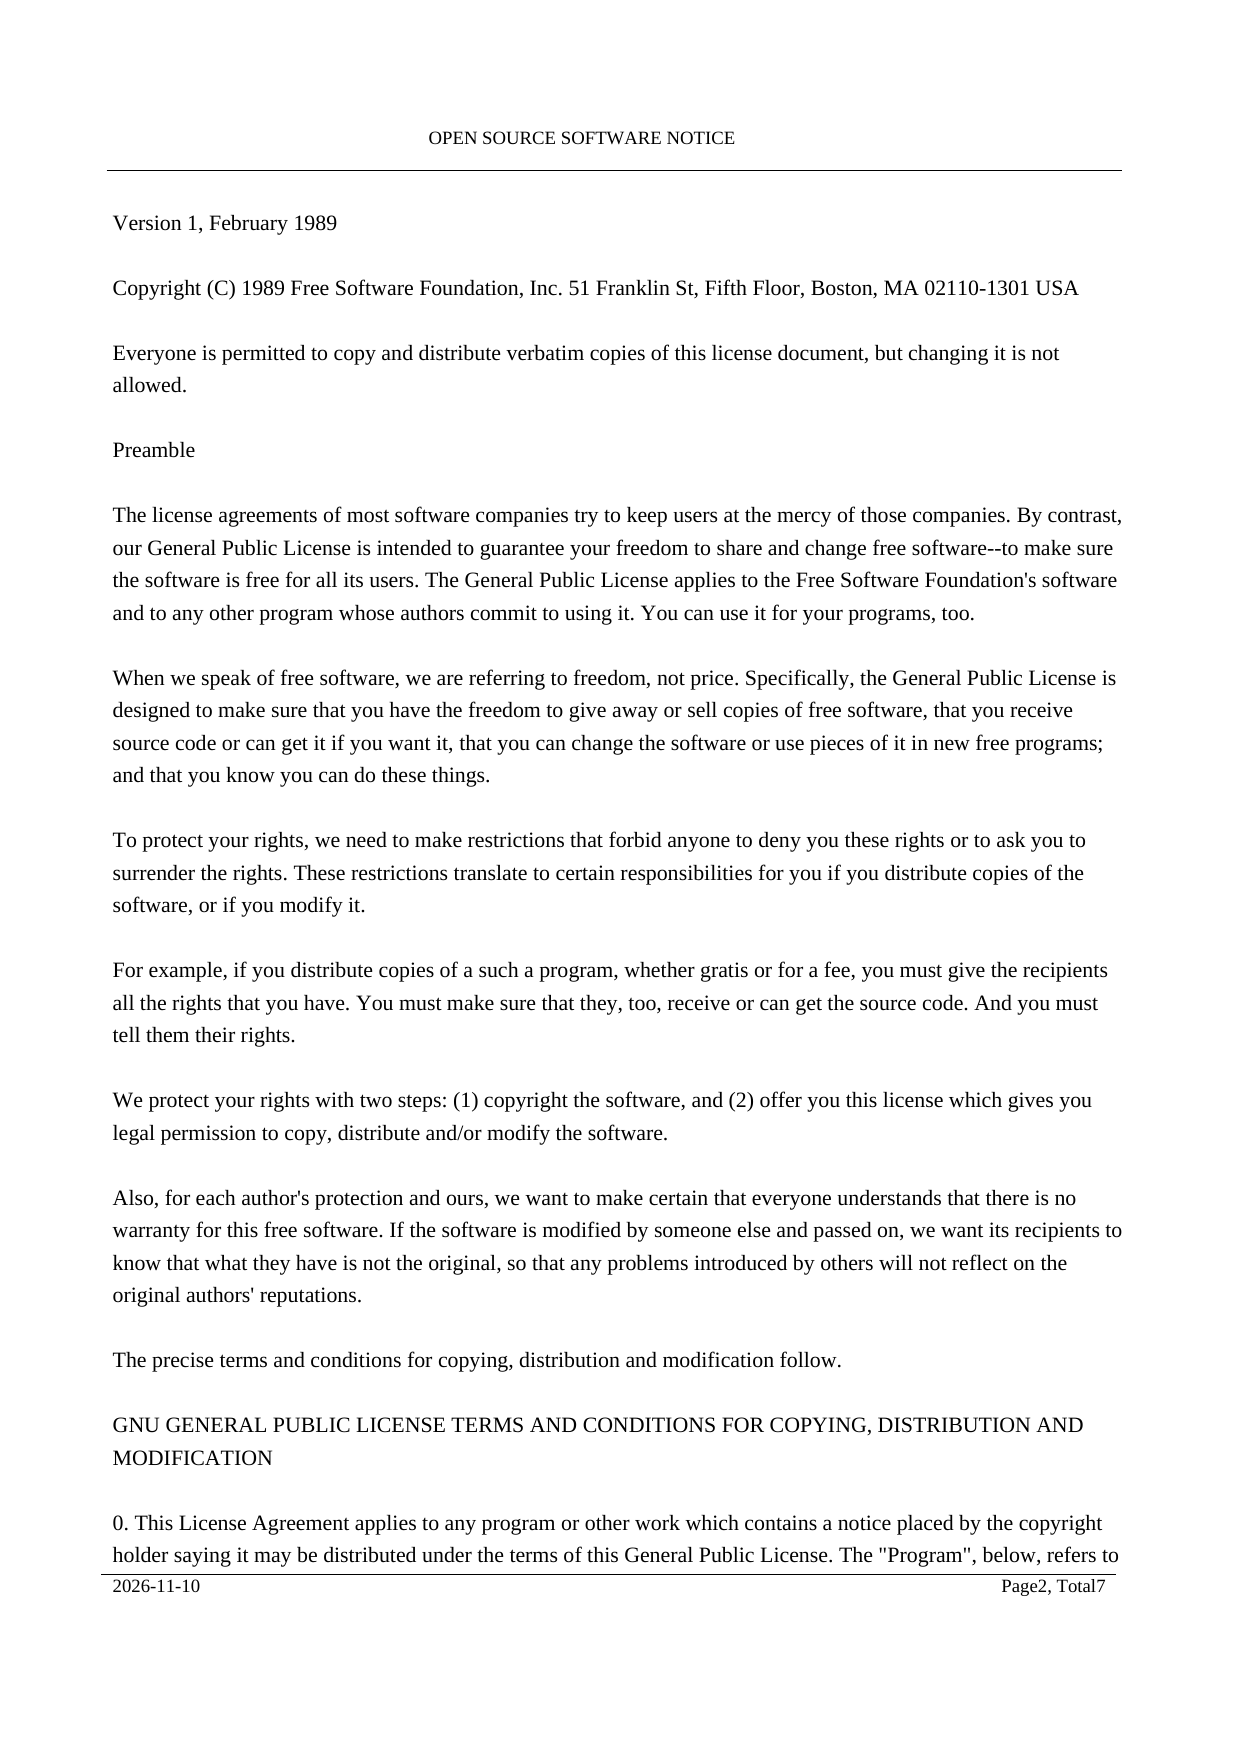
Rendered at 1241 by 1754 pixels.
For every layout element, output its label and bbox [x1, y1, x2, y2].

text [112, 206, 1128, 1571]
